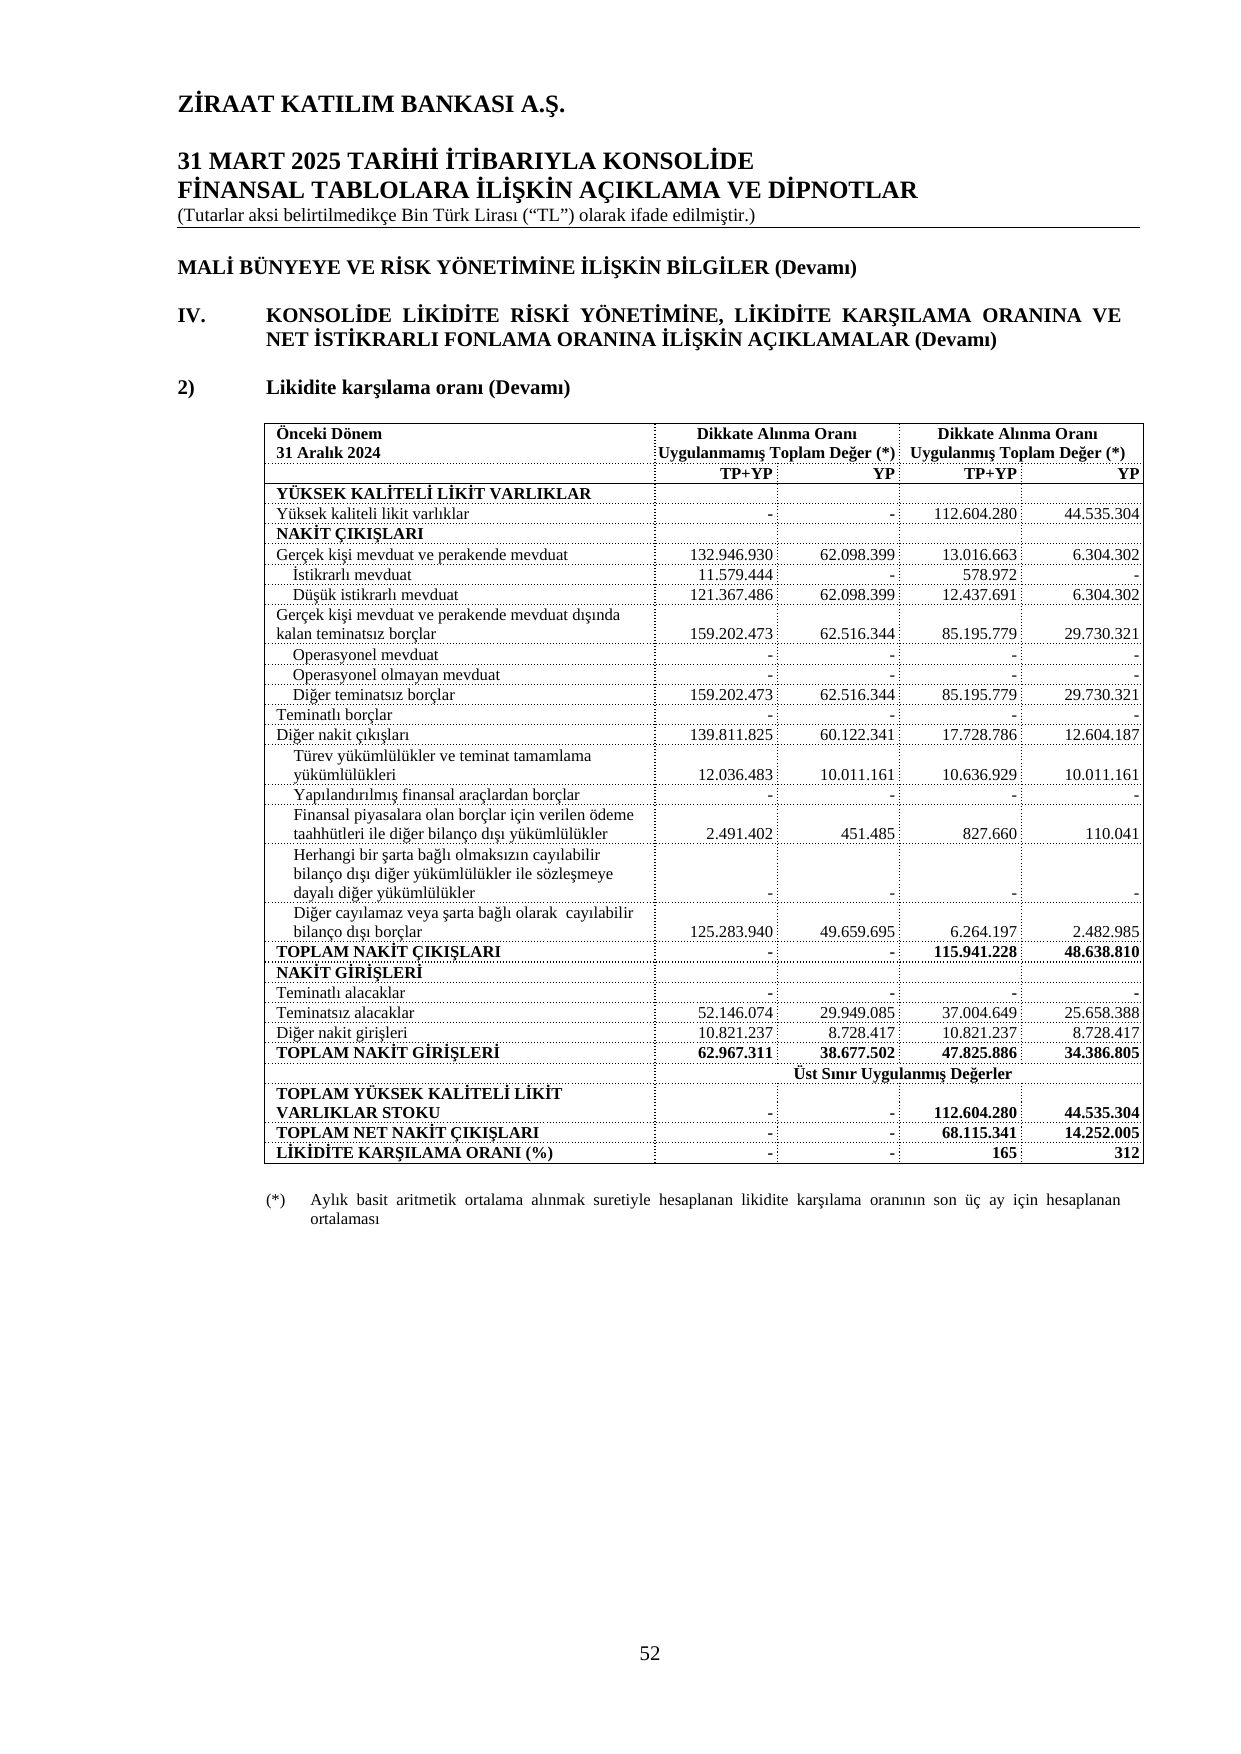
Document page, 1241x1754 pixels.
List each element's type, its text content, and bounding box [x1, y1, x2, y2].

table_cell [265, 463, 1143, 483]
list Likidite karşılama oranı (Devamı) [177, 375, 1122, 399]
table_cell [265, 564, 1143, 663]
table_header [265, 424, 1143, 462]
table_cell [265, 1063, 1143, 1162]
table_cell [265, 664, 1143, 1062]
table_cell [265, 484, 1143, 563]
text (*) Aylık basit aritmetik ortalama alınmak suretiyle hesaplanan likidite karşılama oranının son üç ay için hesaplanan ortalaması [266, 1190, 1122, 1228]
text IV. KONSOLİDE LİKİDİTE RİSKİ YÖNETİMİNE, LİKİDİTE KARŞILAMA ORANINA VE NET İSTİKRARLI FONLAMA ORANINA İLİŞKİN AÇIKLAMALAR (Devamı) [177, 303, 1122, 351]
text MALİ BÜNYEYE VE RİSK YÖNETİMİNE İLİŞKİN BİLGİLER (Devamı) [177, 255, 1122, 279]
